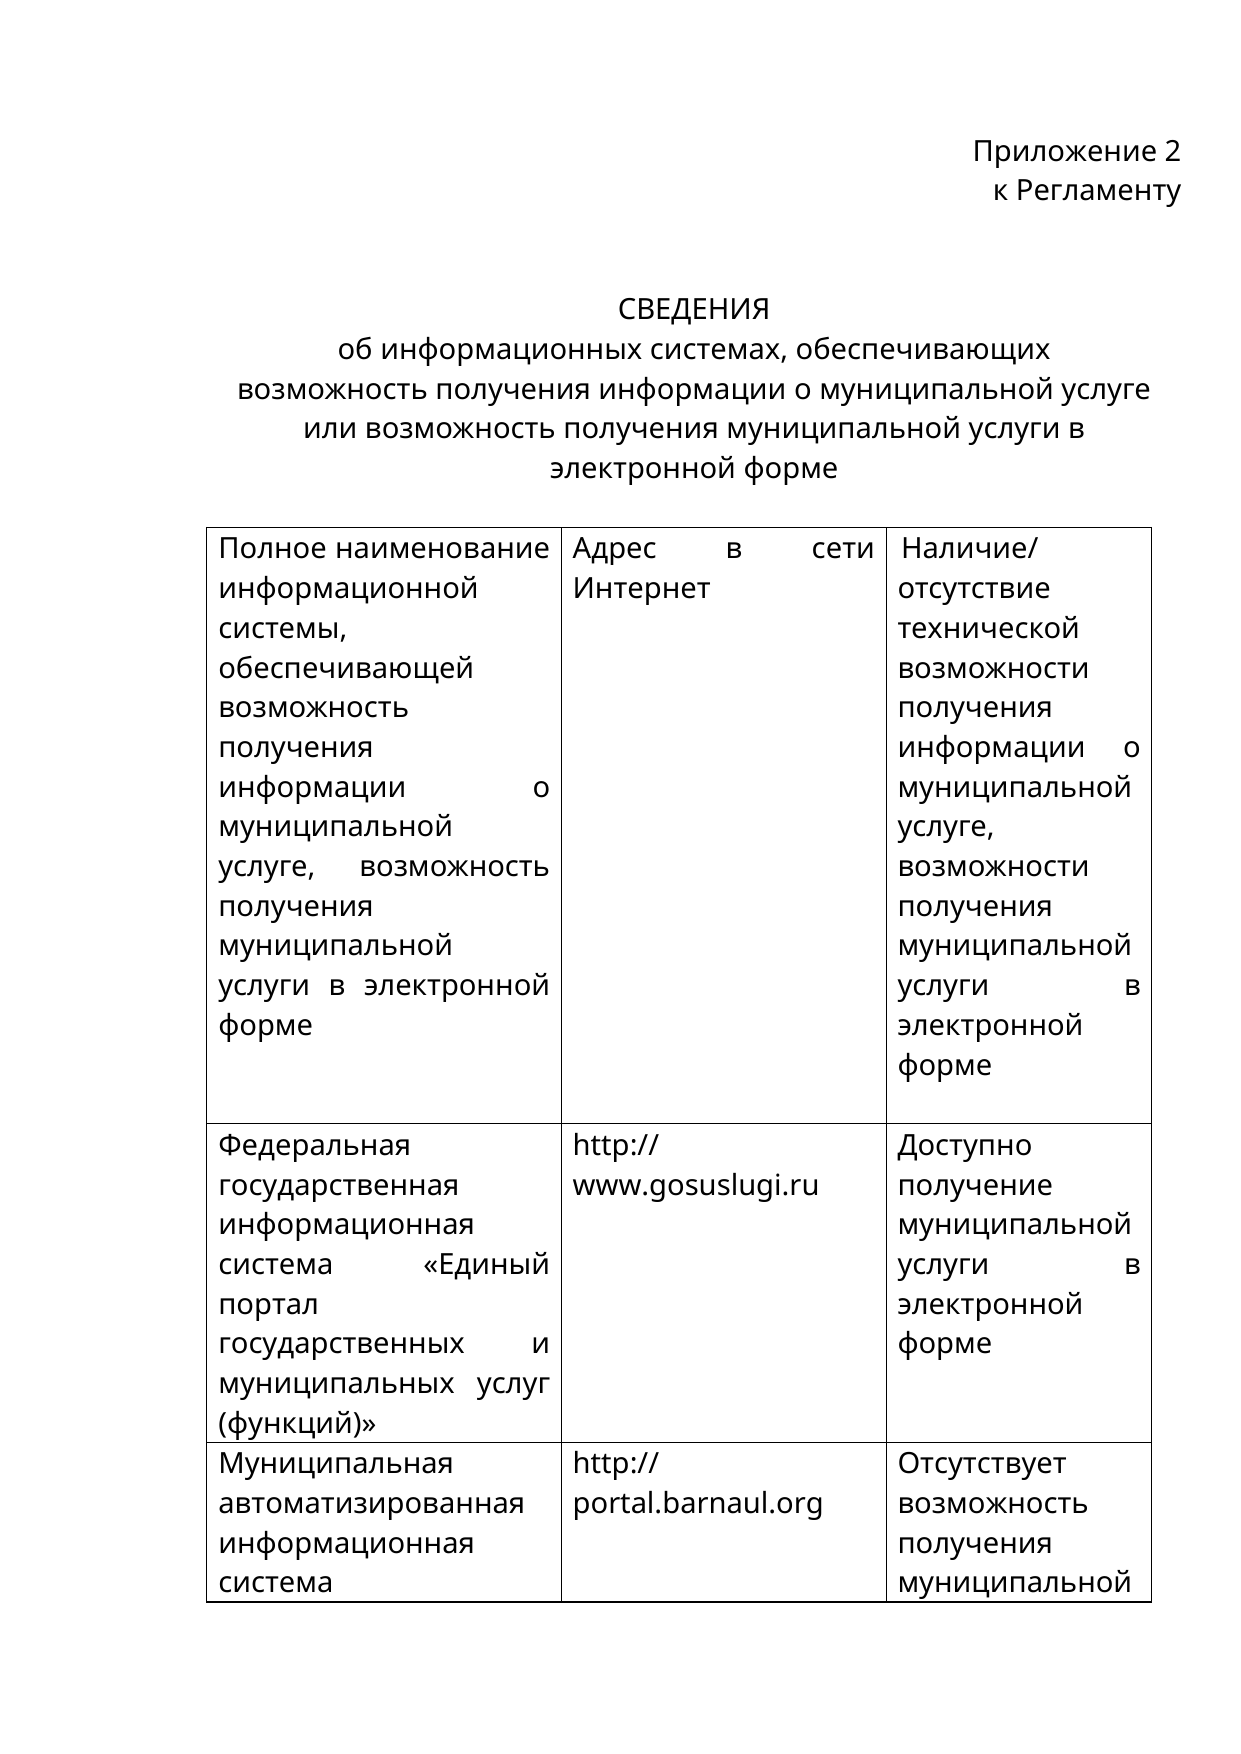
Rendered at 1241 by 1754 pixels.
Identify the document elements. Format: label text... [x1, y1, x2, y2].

text СВЕДЕНИЯ [207, 289, 1181, 328]
table_header Полное наименование информационной системы, обеспечивающей возможность получения информации о муниципальной услуге, возможность получения муниципальной услуги в электронной форме [207, 528, 561, 1123]
text к Регламенту [207, 169, 1181, 209]
text об информационных системах, обеспечивающих [207, 328, 1181, 368]
text Приложение 2 [207, 130, 1181, 169]
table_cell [562, 1443, 886, 1601]
table_cell Доступно получение муниципальной услуги в электронной форме [887, 1124, 1151, 1442]
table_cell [207, 1443, 561, 1601]
text возможность получения информации о муниципальной услуге или возможность получения муниципальной услуги в электронной форме [207, 368, 1181, 487]
table_cell http://www.gosuslugi.ru [562, 1124, 886, 1442]
table_header Адрес в сети Интернет [562, 528, 886, 1123]
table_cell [887, 1443, 1151, 1601]
table_cell Федеральная государственная информационная система «Единый портал государственных и муниципальных услуг (функций)» [207, 1124, 561, 1442]
table_header Наличие/отсутствие технической возможности получения информации о муниципальной услуге, возможности получения муниципальной услуги в электронной форме [887, 528, 1151, 1123]
